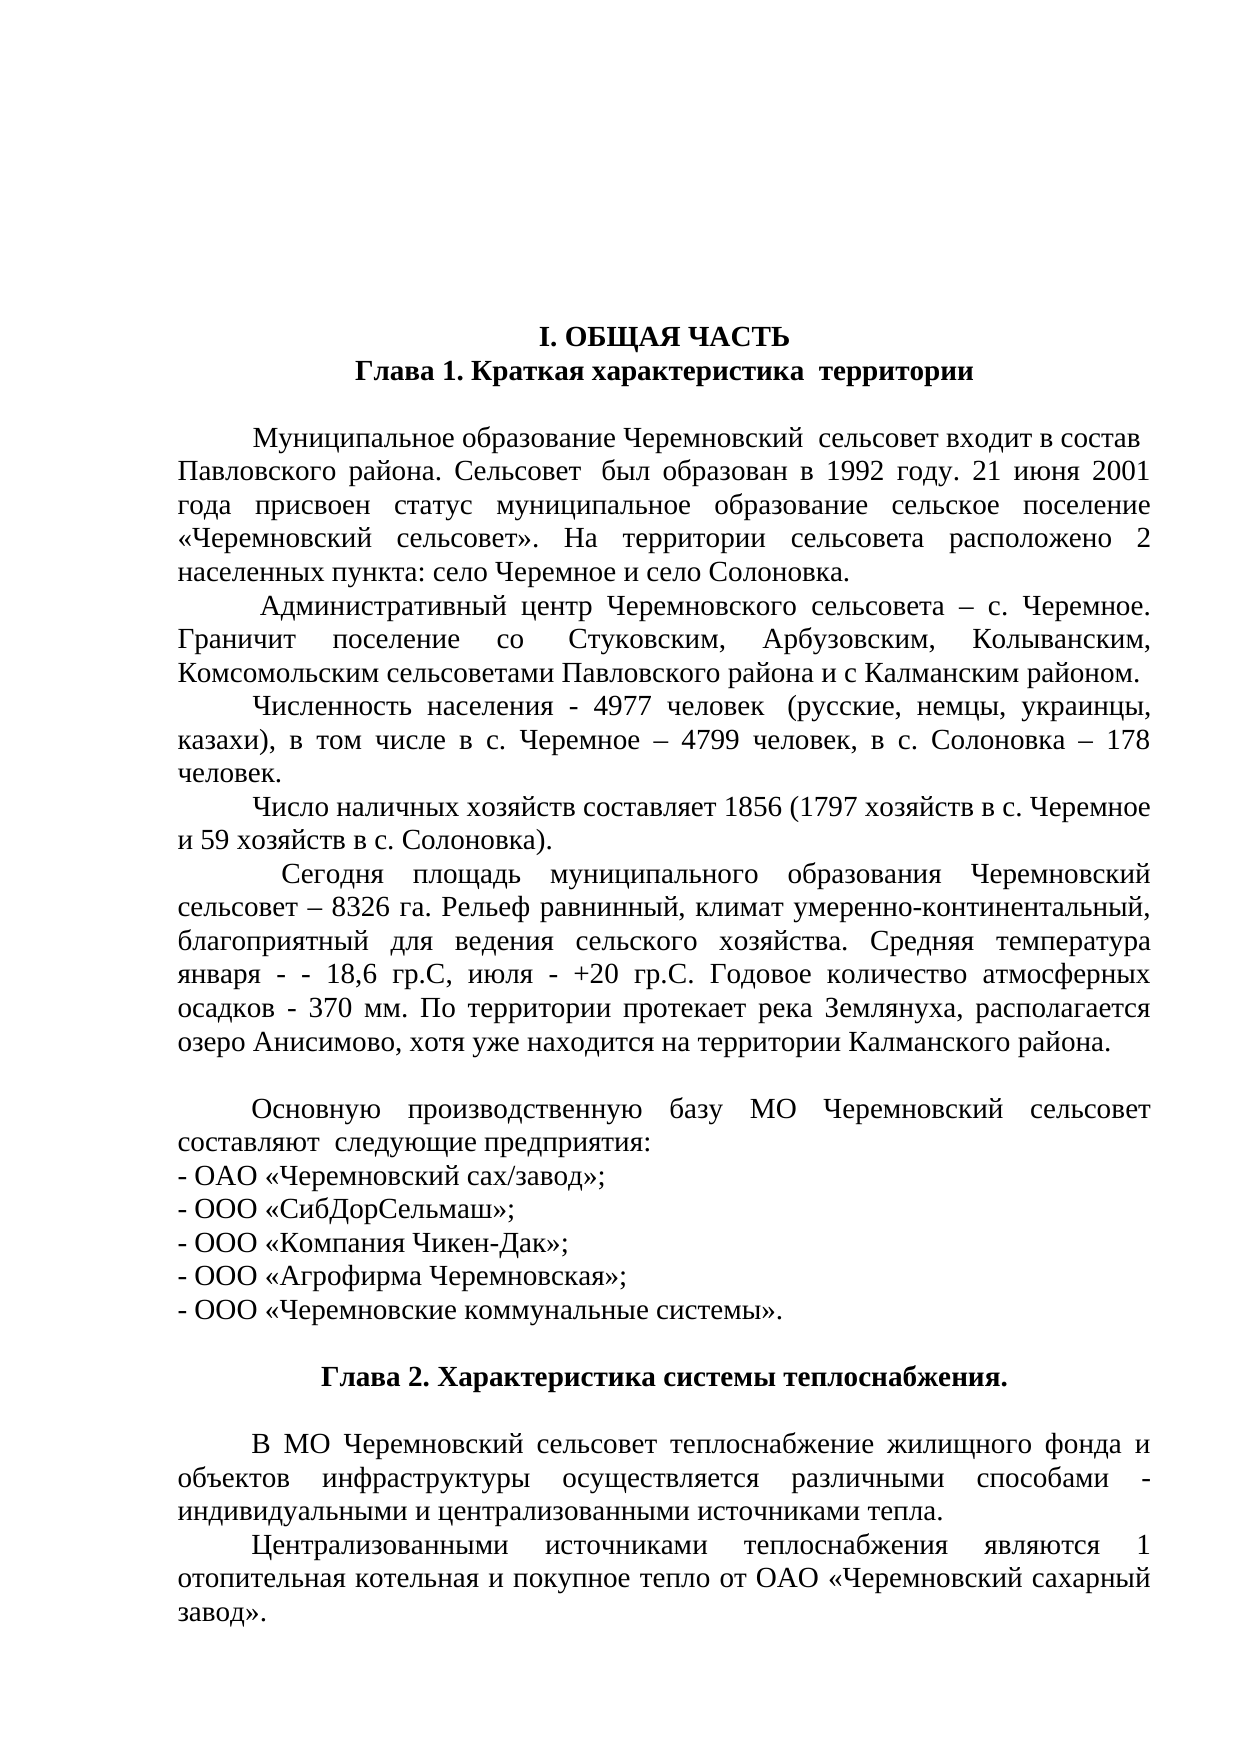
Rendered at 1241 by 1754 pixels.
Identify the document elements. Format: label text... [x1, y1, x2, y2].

text - ООО «Агрофирма Черемновская»; [177, 1258, 1152, 1292]
text Административный центр Черемновского сельсовета – с. Черемное. Граничит поселение со Стуковским, Арбузовским, Колыванским, Комсомольским сельсоветами Павловского района и с Калманским районом. [177, 588, 1152, 688]
text Сегодня площадь муниципального образования Черемновский сельсовет – 8326 га. Рельеф равнинный, климат умеренно-континентальный, благоприятный для ведения сельского хозяйства. Средняя температура января - - 18,6 гр.С, июля - +20 гр.С. Годовое количество атмосферных осадков - 370 мм. По территории протекает река Землянуха, располагается озеро Анисимово, хотя уже находится на территории Калманского района. [177, 856, 1152, 1057]
text Основную производственную базу МО Черемновский сельсовет составляют следующие предприятия: [177, 1091, 1152, 1158]
text - ООО «СибДорСельмаш»; [177, 1191, 1152, 1225]
text I. ОБЩАЯ ЧАСТЬ [177, 319, 1152, 353]
text - ООО «Черемновские коммунальные системы». [177, 1292, 1152, 1326]
text - ООО «Компания Чикен-Дак»; [177, 1225, 1152, 1258]
text В МО Черемновский сельсовет теплоснабжение жилищного фонда и объектов инфраструктуры осуществляется различными способами - индивидуальными и централизованными источниками тепла. [177, 1426, 1152, 1527]
text Численность населения - 4977 человек (русские, немцы, украинцы, казахи), в том числе в с. Черемное – 4799 человек, в с. Солоновка – 178 человек. [177, 688, 1152, 789]
text Централизованными источниками теплоснабжения являются 1 отопительная котельная и покупное тепло от ОАО «Черемновский сахарный завод». [177, 1527, 1152, 1627]
text Муниципальное образование Черемновский сельсовет входит в состав Павловского района. Сельсовет был образован в 1992 году. 21 июня 2001 года присвоен статус муниципальное образование сельское поселение «Черемновский сельсовет». На территории сельсовета расположено 2 населенных пункта: село Черемное и село Солоновка. [177, 420, 1152, 588]
text - ОАО «Черемновский сах/завод»; [177, 1158, 1152, 1191]
text Глава 1. Краткая характеристика территории [177, 353, 1152, 386]
text Глава 2. Характеристика системы теплоснабжения. [177, 1359, 1152, 1393]
text Число наличных хозяйств составляет 1856 (1797 хозяйств в с. Черемное и 59 хозяйств в с. Солоновка). [177, 789, 1152, 856]
